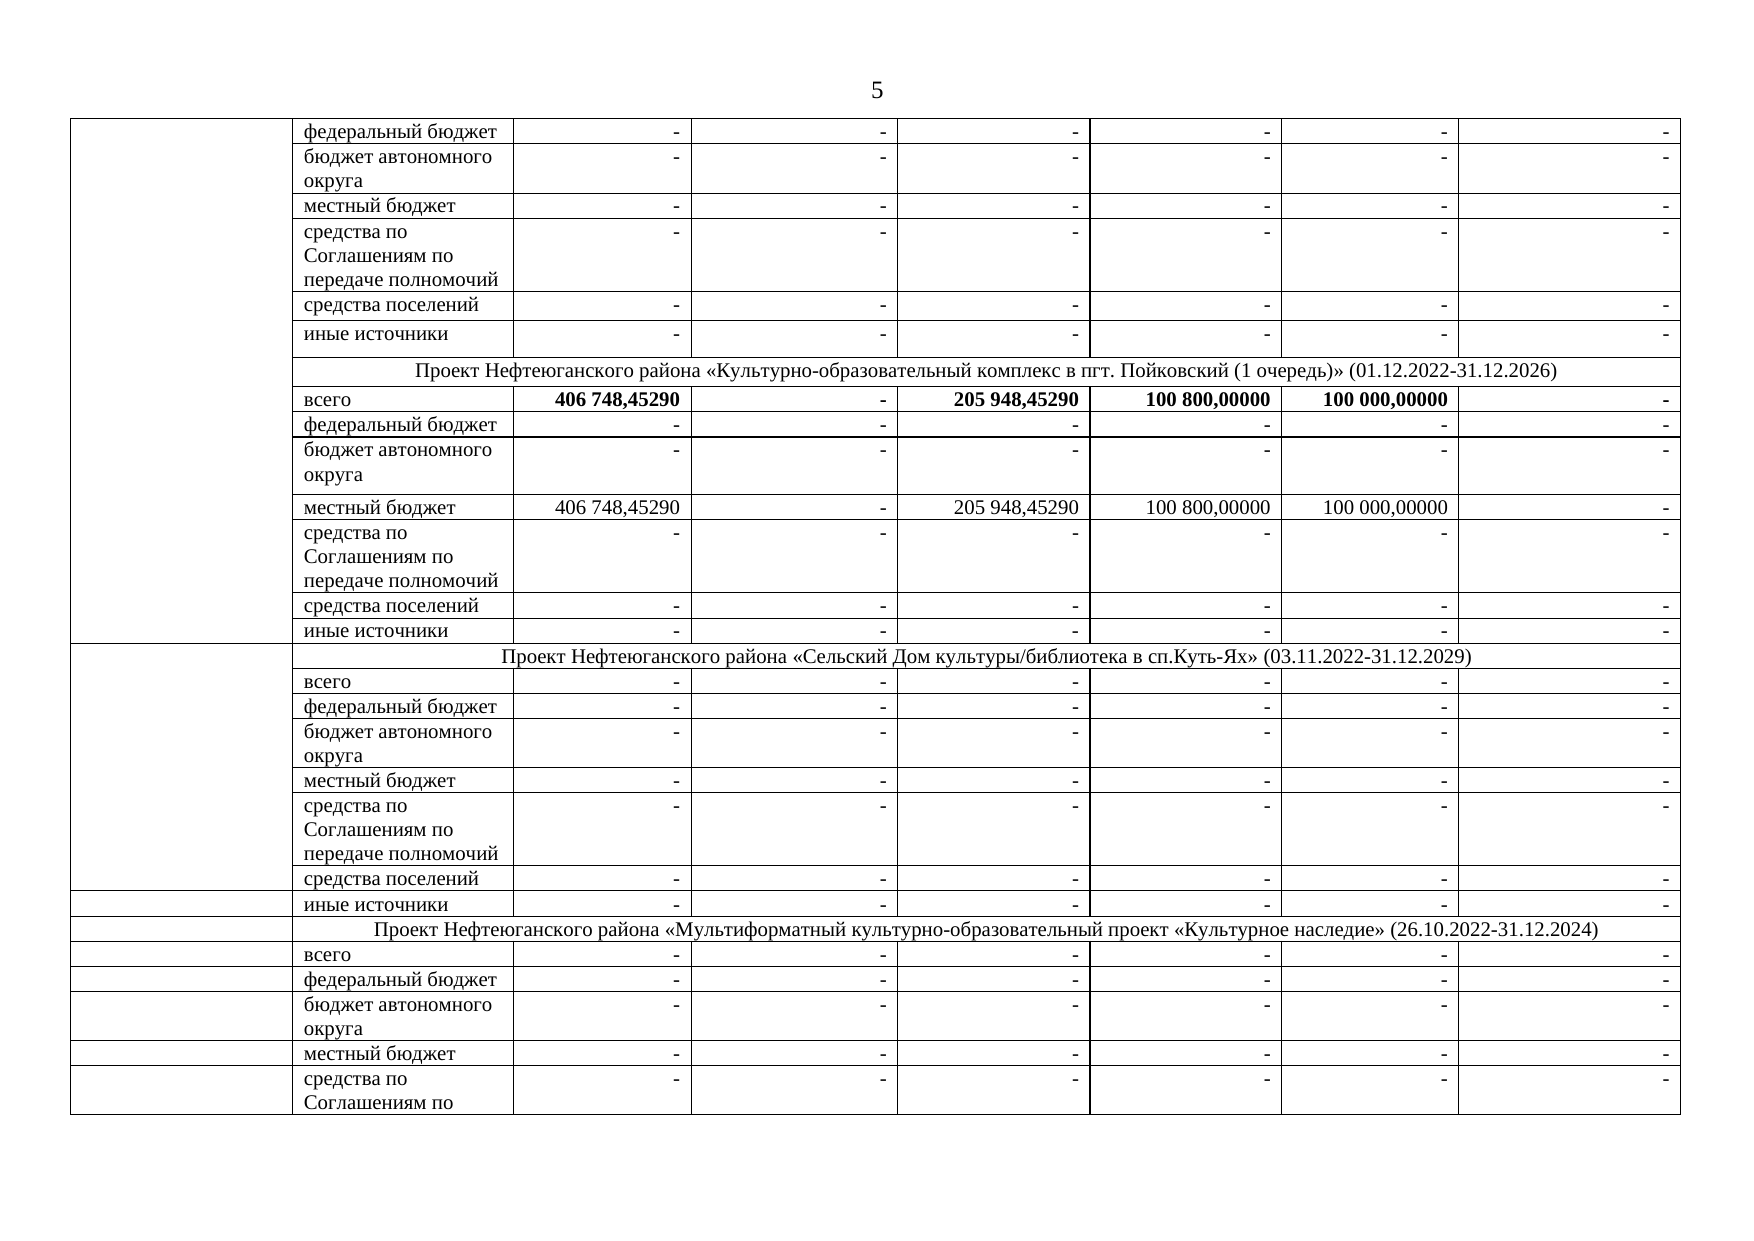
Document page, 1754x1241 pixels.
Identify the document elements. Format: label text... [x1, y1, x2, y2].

table_cell - [1459, 144, 1680, 192]
table_cell - [1282, 1066, 1458, 1114]
table_cell - [692, 321, 897, 357]
table_cell - [1282, 1041, 1458, 1065]
table_cell - [1091, 1041, 1281, 1065]
table_cell - [1282, 768, 1458, 792]
table_cell - [1459, 219, 1680, 291]
table_cell - [692, 793, 897, 865]
table_cell бюджет автономного округа [293, 438, 513, 494]
table_cell федеральный бюджет [293, 967, 513, 991]
table_cell - [692, 942, 897, 966]
table_cell - [1091, 292, 1281, 320]
table_cell - [692, 1041, 897, 1065]
table_cell - [1282, 967, 1458, 991]
table_cell - [898, 866, 1089, 890]
table_cell - [514, 992, 691, 1040]
table_cell средства поселений [293, 866, 513, 890]
table_cell местный бюджет [293, 495, 513, 519]
table_cell - [898, 992, 1089, 1040]
table_cell - [1091, 321, 1281, 357]
table_cell бюджет автономного округа [293, 719, 513, 767]
table_cell местный бюджет [293, 768, 513, 792]
table_cell - [1282, 144, 1458, 192]
table_cell - [514, 967, 691, 991]
table_cell средства поселений [293, 292, 513, 320]
table_cell - [1459, 387, 1680, 411]
table_cell - [898, 144, 1089, 192]
table_cell - [1091, 942, 1281, 966]
table_cell - [898, 438, 1089, 494]
table_cell - [514, 719, 691, 767]
table_cell - [514, 321, 691, 357]
table_cell - [1091, 793, 1281, 865]
table_cell - [1091, 694, 1281, 718]
table_cell - [1459, 412, 1680, 436]
table_cell [71, 1041, 292, 1065]
table_cell 100 800,00000 [1091, 495, 1281, 519]
table_cell Проект Нефтеюганского района «Мультиформатный культурно-образовательный проект «Культурное наследие» (26.10.2022-31.12.2024) [293, 917, 1680, 941]
table_cell - [514, 412, 691, 436]
table_cell - [1091, 768, 1281, 792]
table_cell - [898, 669, 1089, 693]
table_cell всего [293, 942, 513, 966]
table_cell - [1091, 669, 1281, 693]
table_cell 100 000,00000 [1282, 495, 1458, 519]
table_cell [71, 942, 292, 966]
table_cell - [1459, 520, 1680, 592]
table_cell - [898, 321, 1089, 357]
table_cell 100 800,00000 [1091, 387, 1281, 411]
table_cell - [1459, 694, 1680, 718]
table_cell - [514, 866, 691, 890]
table_cell - [1091, 219, 1281, 291]
table_cell - [692, 669, 897, 693]
table_cell - [1282, 438, 1458, 494]
table_cell - [1091, 520, 1281, 592]
table_cell - [514, 1066, 691, 1114]
table_cell - [514, 891, 691, 916]
table_cell - [692, 619, 897, 642]
table_cell - [692, 119, 897, 143]
table_cell - [898, 520, 1089, 592]
table_cell иные источники [293, 619, 513, 642]
table_cell - [898, 219, 1089, 291]
table_cell - [1459, 992, 1680, 1040]
table_cell - [898, 292, 1089, 320]
table_cell - [514, 438, 691, 494]
table_cell - [692, 719, 897, 767]
table_cell иные источники [293, 891, 513, 916]
table_cell - [514, 292, 691, 320]
table_cell - [1282, 992, 1458, 1040]
table_cell - [1091, 144, 1281, 192]
table_cell - [1091, 119, 1281, 143]
table_cell - [514, 669, 691, 693]
table_cell - [514, 144, 691, 192]
table_cell - [692, 292, 897, 320]
table_cell - [1459, 119, 1680, 143]
table_cell - [692, 412, 897, 436]
table_cell - [692, 1066, 897, 1114]
table_cell федеральный бюджет [293, 412, 513, 436]
table_cell - [1459, 669, 1680, 693]
table_cell - [692, 694, 897, 718]
table_cell бюджет автономного округа [293, 992, 513, 1040]
table_cell - [514, 1041, 691, 1065]
table_cell - [692, 219, 897, 291]
table_cell - [692, 891, 897, 916]
table_cell - [1091, 992, 1281, 1040]
table_cell - [692, 768, 897, 792]
table_cell бюджет автономного округа [293, 144, 513, 192]
table_cell - [1459, 967, 1680, 991]
table_cell - [1459, 768, 1680, 792]
table_cell - [692, 967, 897, 991]
table_cell [71, 891, 292, 916]
table_cell - [692, 387, 897, 411]
table_cell - [898, 593, 1089, 617]
table_cell - [1282, 520, 1458, 592]
table_cell 205 948,45290 [898, 495, 1089, 519]
table_cell - [514, 119, 691, 143]
table_cell [71, 967, 292, 991]
table_cell - [898, 942, 1089, 966]
table_cell 406 748,45290 [514, 387, 691, 411]
table_cell - [1459, 891, 1680, 916]
table_cell [71, 1066, 292, 1114]
table_cell всего [293, 669, 513, 693]
table_cell - [898, 891, 1089, 916]
table_cell - [1459, 1066, 1680, 1114]
table_cell [71, 992, 292, 1040]
table_cell - [1091, 1066, 1281, 1114]
table_cell - [898, 119, 1089, 143]
table_cell 100 000,00000 [1282, 387, 1458, 411]
table_cell - [1282, 793, 1458, 865]
table_cell - [1091, 438, 1281, 494]
table_cell иные источники [293, 321, 513, 357]
table_cell - [692, 992, 897, 1040]
table_cell - [1282, 694, 1458, 718]
table_cell средства по Соглашениям по передаче полномочий [293, 793, 513, 865]
table_cell - [514, 793, 691, 865]
table_cell - [1282, 619, 1458, 642]
table_cell - [1459, 942, 1680, 966]
table_cell - [898, 967, 1089, 991]
table_cell - [1091, 593, 1281, 617]
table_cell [293, 219, 513, 291]
table_cell - [898, 793, 1089, 865]
table_cell - [1282, 194, 1458, 217]
table_cell - [1282, 292, 1458, 320]
table_cell - [1282, 866, 1458, 890]
table_cell - [1459, 593, 1680, 617]
table_cell - [692, 194, 897, 217]
table_cell - [898, 694, 1089, 718]
table_cell - [1091, 194, 1281, 217]
table_cell - [898, 412, 1089, 436]
table_cell - [692, 438, 897, 494]
table_cell - [898, 1041, 1089, 1065]
table_cell федеральный бюджет [293, 119, 513, 143]
table_cell - [1282, 942, 1458, 966]
table_cell - [898, 1066, 1089, 1114]
table_cell - [1282, 119, 1458, 143]
table_cell местный бюджет [293, 1041, 513, 1065]
table_cell Проект Нефтеюганского района «Сельский Дом культуры/библиотека в сп.Куть-Ях» (03.11.2022-31.12.2029) [293, 644, 1680, 668]
table_cell федеральный бюджет [293, 694, 513, 718]
table_cell местный бюджет [293, 194, 513, 217]
table_cell [71, 644, 292, 890]
table_cell - [692, 866, 897, 890]
table_cell 406 748,45290 [514, 495, 691, 519]
table_cell - [898, 619, 1089, 642]
table_cell - [1282, 219, 1458, 291]
table_cell - [1091, 719, 1281, 767]
table_cell - [692, 495, 897, 519]
table_cell - [514, 694, 691, 718]
table_cell - [692, 520, 897, 592]
table_cell - [692, 593, 897, 617]
table_cell - [1459, 194, 1680, 217]
table_cell - [514, 768, 691, 792]
table_cell - [1091, 619, 1281, 642]
table_cell - [1091, 412, 1281, 436]
table_cell - [898, 768, 1089, 792]
table_cell - [1091, 891, 1281, 916]
table_cell [71, 917, 292, 941]
table_cell - [1282, 412, 1458, 436]
table_cell - [692, 144, 897, 192]
table_cell - [1459, 866, 1680, 890]
table_cell 205 948,45290 [898, 387, 1089, 411]
table_cell - [1282, 321, 1458, 357]
table_cell - [514, 619, 691, 642]
table_cell - [1459, 495, 1680, 519]
table_cell - [1282, 891, 1458, 916]
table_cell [293, 1066, 513, 1114]
table_cell Проект Нефтеюганского района «Культурно-образовательный комплекс в пгт. Пойковский (1 очередь)» (01.12.2022-31.12.2026) [293, 358, 1680, 386]
table_cell - [1459, 438, 1680, 494]
table_cell - [1091, 866, 1281, 890]
table_cell - [1282, 593, 1458, 617]
table_cell - [898, 719, 1089, 767]
table_cell - [1459, 1041, 1680, 1065]
table_cell - [514, 942, 691, 966]
table_cell - [1091, 967, 1281, 991]
table_cell - [514, 593, 691, 617]
table_cell - [1459, 292, 1680, 320]
table_cell - [1459, 321, 1680, 357]
table_cell - [1282, 719, 1458, 767]
table_cell - [1459, 719, 1680, 767]
table_cell - [898, 194, 1089, 217]
table_cell всего [293, 387, 513, 411]
table_cell - [514, 219, 691, 291]
table_cell средства по Соглашениям по передаче полномочий [293, 520, 513, 592]
table_cell - [514, 194, 691, 217]
table_cell - [1459, 619, 1680, 642]
table_cell - [514, 520, 691, 592]
table_cell - [1282, 669, 1458, 693]
table_cell средства поселений [293, 593, 513, 617]
table_cell - [1459, 793, 1680, 865]
